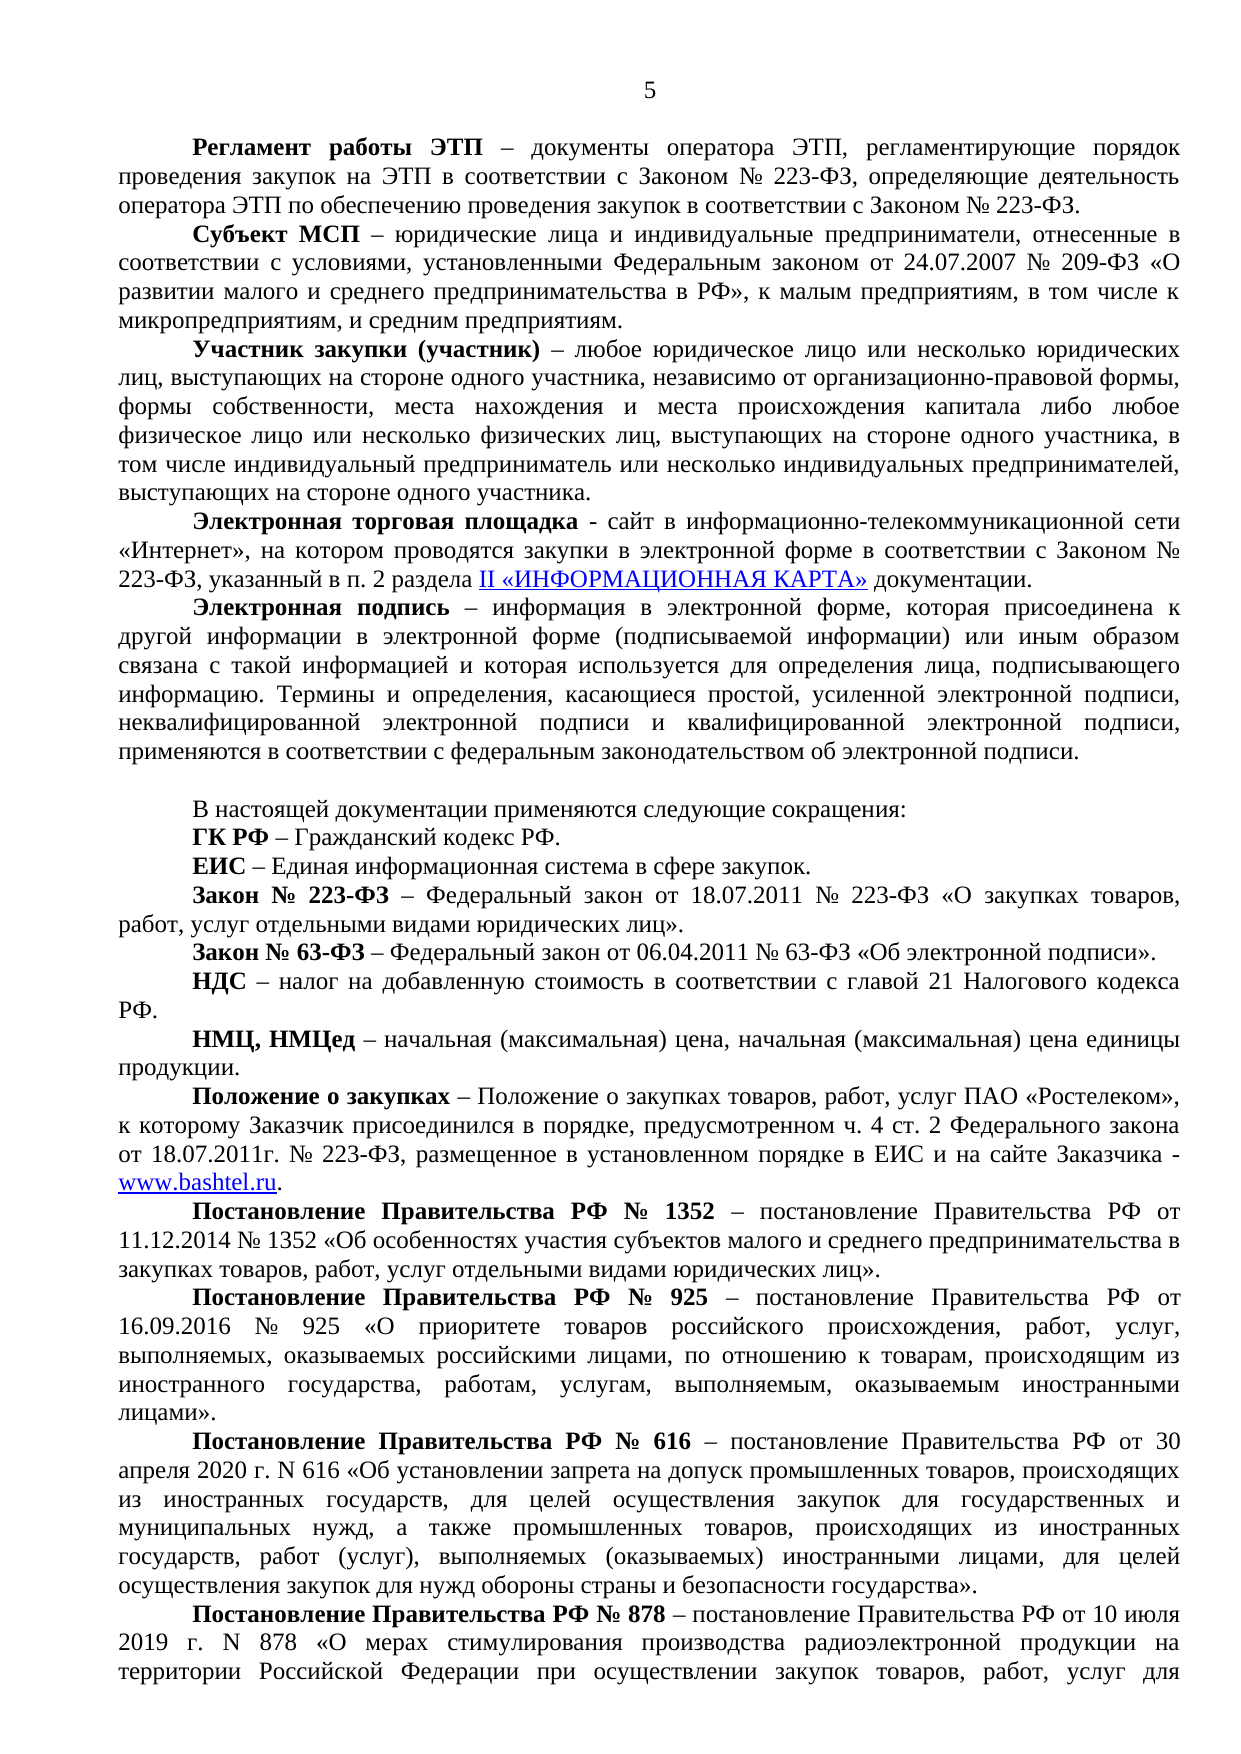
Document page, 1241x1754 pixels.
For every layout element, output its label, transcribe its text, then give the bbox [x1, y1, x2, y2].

text В настоящей документации применяются следующие сокращения: [118, 794, 1181, 822]
text Постановление Правительства РФ № 1352 – постановление Правительства РФ от 11.12.2014 № 1352 «Об особенностях участия субъектов малого и среднего предпринимательства в закупках товаров, работ, услуг отдельными видами юридических лиц». [118, 1196, 1181, 1282]
text Регламент работы ЭТП – документы оператора ЭТП, регламентирующие порядок проведения закупок на ЭТП в соответствии с Законом № 223-ФЗ, определяющие деятельность оператора ЭТП по обеспечению проведения закупок в соответствии с Законом № 223-ФЗ. [118, 132, 1181, 219]
text Электронная торговая площадка - сайт в информационно-телекоммуникационной сети «Интернет», на котором проводятся закупки в электронной форме в соответствии с Законом № 223-ФЗ, указанный в п. 2 раздела II «ИНФОРМАЦИОННАЯ КАРТА» документации. [118, 506, 1181, 592]
text ГК РФ – Гражданский кодекс РФ. [118, 822, 1181, 851]
text Положение о закупках – Положение о закупках товаров, работ, услуг ПАО «Ростелеком», к которому Заказчик присоединился в порядке, предусмотренном ч. 4 ст. 2 Федерального закона от 18.07.2011г. № 223-ФЗ, размещенное в установленном порядке в ЕИС и на сайте Заказчика - www.bashtel.ru. [118, 1081, 1181, 1196]
text ЕИС – Единая информационная система в сфере закупок. [118, 851, 1181, 880]
text Закон № 223-ФЗ – Федеральный закон от 18.07.2011 № 223-ФЗ «О закупках товаров, работ, услуг отдельными видами юридических лиц». [118, 880, 1181, 937]
text Постановление Правительства РФ № 925 – постановление Правительства РФ от 16.09.2016 № 925 «О приоритете товаров российского происхождения, работ, услуг, выполняемых, оказываемых российскими лицами, по отношению к товарам, происходящим из иностранного государства, работам, услугам, выполняемым, оказываемым иностранными лицами». [118, 1282, 1181, 1426]
text Закон № 63-ФЗ – Федеральный закон от 06.04.2011 № 63-ФЗ «Об электронной подписи». [118, 937, 1181, 966]
text НДС – налог на добавленную стоимость в соответствии с главой 21 Налогового кодекса РФ. [118, 966, 1181, 1024]
text Субъект МСП – юридические лица и индивидуальные предприниматели, отнесенные в соответствии с условиями, установленными Федеральным законом от 24.07.2007 № 209-ФЗ «О развитии малого и среднего предпринимательства в РФ», к малым предприятиям, в том числе к микропредприятиям, и средним предприятиям. [118, 219, 1181, 334]
text НМЦ, НМЦед – начальная (максимальная) цена, начальная (максимальная) цена единицы продукции. [118, 1024, 1181, 1081]
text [118, 1599, 1181, 1685]
text Участник закупки (участник) – любое юридическое лицо или несколько юридических лиц, выступающих на стороне одного участника, независимо от организационно-правовой формы, формы собственности, места нахождения и места происхождения капитала либо любое физическое лицо или несколько физических лиц, выступающих на стороне одного участника, в том числе индивидуальный предприниматель или несколько индивидуальных предпринимателей, выступающих на стороне одного участника. [118, 334, 1181, 506]
text Постановление Правительства РФ № 616 – постановление Правительства РФ от 30 апреля 2020 г. N 616 «Об установлении запрета на допуск промышленных товаров, происходящих из иностранных государств, для целей осуществления закупок для государственных и муниципальных нужд, а также промышленных товаров, происходящих из иностранных государств, работ (услуг), выполняемых (оказываемых) иностранными лицами, для целей осуществления закупок для нужд обороны страны и безопасности государства». [118, 1426, 1181, 1599]
text Электронная подпись – информация в электронной форме, которая присоединена к другой информации в электронной форме (подписываемой информации) или иным образом связана с такой информацией и которая используется для определения лица, подписывающего информацию. Термины и определения, касающиеся простой, усиленной электронной подписи, неквалифицированной электронной подписи и квалифицированной электронной подписи, применяются в соответствии с федеральным законодательством об электронной подписи. [118, 592, 1181, 765]
